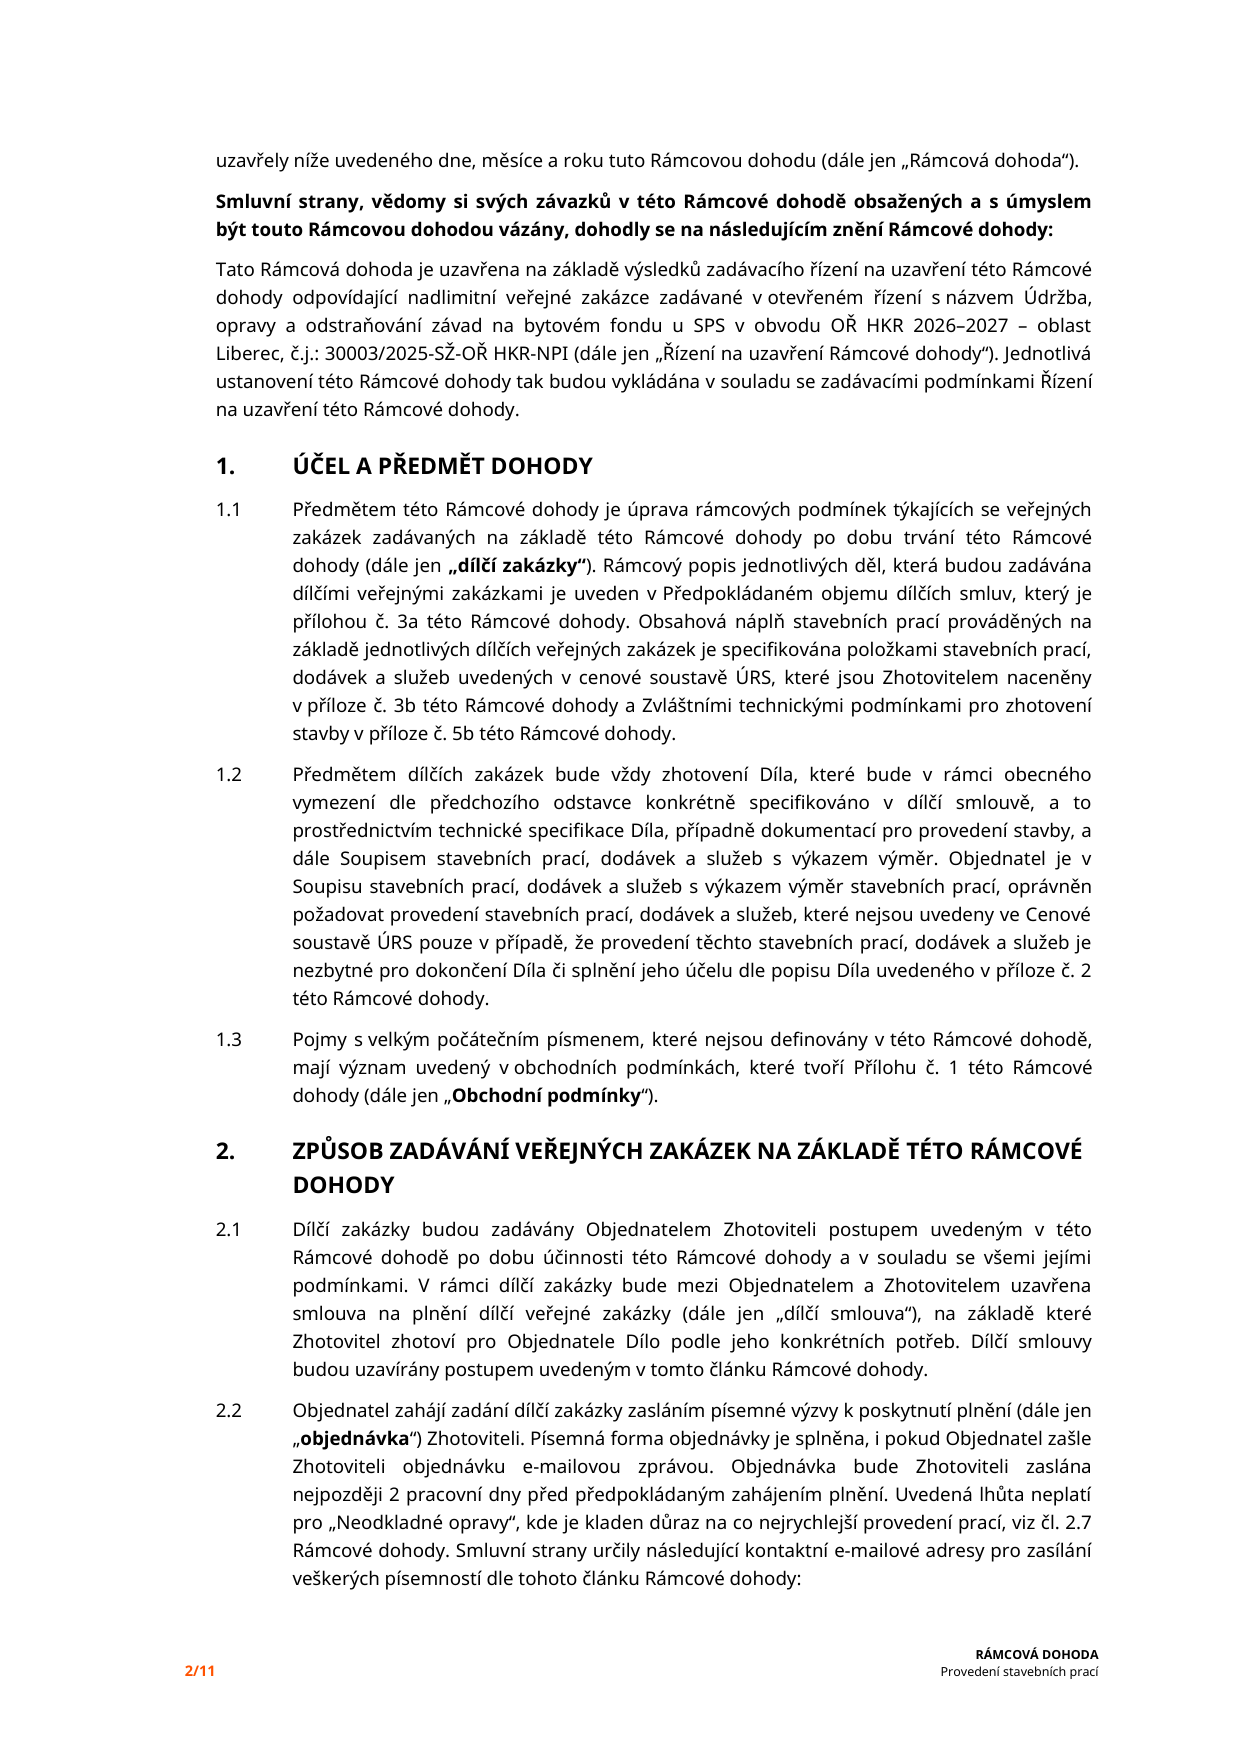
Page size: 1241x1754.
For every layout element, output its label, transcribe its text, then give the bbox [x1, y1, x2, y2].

text ÚČEL A PŘEDMĚT DOHODY [216, 450, 1093, 481]
text Smluvní strany, vědomy si svých závazků v této Rámcové dohodě obsažených a s úmyslem být touto Rámcovou dohodou vázány, dohodly se na následujícím znění Rámcové dohody: [216, 188, 1093, 242]
text Pojmy s velkým počátečním písmenem, které nejsou definovány v této Rámcové dohodě, mají význam uvedený v obchodních podmínkách, které tvoří Přílohu č. 1 této Rámcové dohody (dále jen „Obchodní podmínky“). [216, 1026, 1093, 1107]
text Objednatel zahájí zadání dílčí zakázky zasláním písemné výzvy k poskytnutí plnění (dále jen „objednávka“) Zhotoviteli. Písemná forma objednávky je splněna, i pokud Objednatel zašle Zhotoviteli objednávku e-mailovou zprávou. Objednávka bude Zhotoviteli zaslána nejpozději 2 pracovní dny před předpokládaným zahájením plnění. Uvedená lhůta neplatí pro „Neodkladné opravy“, kde je kladen důraz na co nejrychlejší provedení prací, viz čl. 2.7 Rámcové dohody. Smluvní strany určily následující kontaktní e-mailové adresy pro zasílání veškerých písemností dle tohoto článku Rámcové dohody: [216, 1397, 1093, 1591]
text Dílčí zakázky budou zadávány Objednatelem Zhotoviteli postupem uvedeným v této Rámcové dohodě po dobu účinnosti této Rámcové dohody a v souladu se všemi jejími podmínkami. V rámci dílčí zakázky bude mezi Objednatelem a Zhotovitelem uzavřena smlouva na plnění dílčí veřejné zakázky (dále jen „dílčí smlouva“), na základě které Zhotovitel zhotoví pro Objednatele Dílo podle jeho konkrétních potřeb. Dílčí smlouvy budou uzavírány postupem uvedeným v tomto článku Rámcové dohody. [216, 1216, 1093, 1382]
text uzavřely níže uvedeného dne, měsíce a roku tuto Rámcovou dohodu (dále jen „Rámcová dohoda“). [216, 147, 1093, 173]
text ZPŮSOB ZADÁVÁNÍ VEŘEJNÝCH ZAKÁZEK NA ZÁKLADĚ TÉTO RÁMCOVÉ DOHODY [216, 1135, 1093, 1201]
text Předmětem dílčích zakázek bude vždy zhotovení Díla, které bude v rámci obecného vymezení dle předchozího odstavce konkrétně specifikováno v dílčí smlouvě, a to prostřednictvím technické specifikace Díla, případně dokumentací pro provedení stavby, a dále Soupisem stavebních prací, dodávek a služeb s výkazem výměr. Objednatel je v Soupisu stavebních prací, dodávek a služeb s výkazem výměr stavebních prací, oprávněn požadovat provedení stavebních prací, dodávek a služeb, které nejsou uvedeny ve Cenové soustavě ÚRS pouze v případě, že provedení těchto stavebních prací, dodávek a služeb je nezbytné pro dokončení Díla či splnění jeho účelu dle popisu Díla uvedeného v příloze č. 2 této Rámcové dohody. [216, 761, 1093, 1011]
text Předmětem této Rámcové dohody je úprava rámcových podmínek týkajících se veřejných zakázek zadávaných na základě této Rámcové dohody po dobu trvání této Rámcové dohody (dále jen „dílčí zakázky“). Rámcový popis jednotlivých děl, která budou zadávána dílčími veřejnými zakázkami je uveden v Předpokládaném objemu dílčích smluv, který je přílohou č. 3a této Rámcové dohody. Obsahová náplň stavebních prací prováděných na základě jednotlivých dílčích veřejných zakázek je specifikována položkami stavebních prací, dodávek a služeb uvedených v cenové soustavě ÚRS, které jsou Zhotovitelem naceněny v příloze č. 3b této Rámcové dohody a Zvláštními technickými podmínkami pro zhotovení stavby v příloze č. 5b této Rámcové dohody. [216, 497, 1093, 746]
text Tato Rámcová dohoda je uzavřena na základě výsledků zadávacího řízení na uzavření této Rámcové dohody odpovídající nadlimitní veřejné zakázce zadávané v otevřeném řízení s názvem Údržba, opravy a odstraňování závad na bytovém fondu u SPS v obvodu OŘ HKR 2026–2027 – oblast Liberec, č.j.: 30003/2025-SŽ-OŘ HKR-NPI (dále jen „Řízení na uzavření Rámcové dohody“). Jednotlivá ustanovení této Rámcové dohody tak budou vykládána v souladu se zadávacími podmínkami Řízení na uzavření této Rámcové dohody. [216, 257, 1093, 422]
